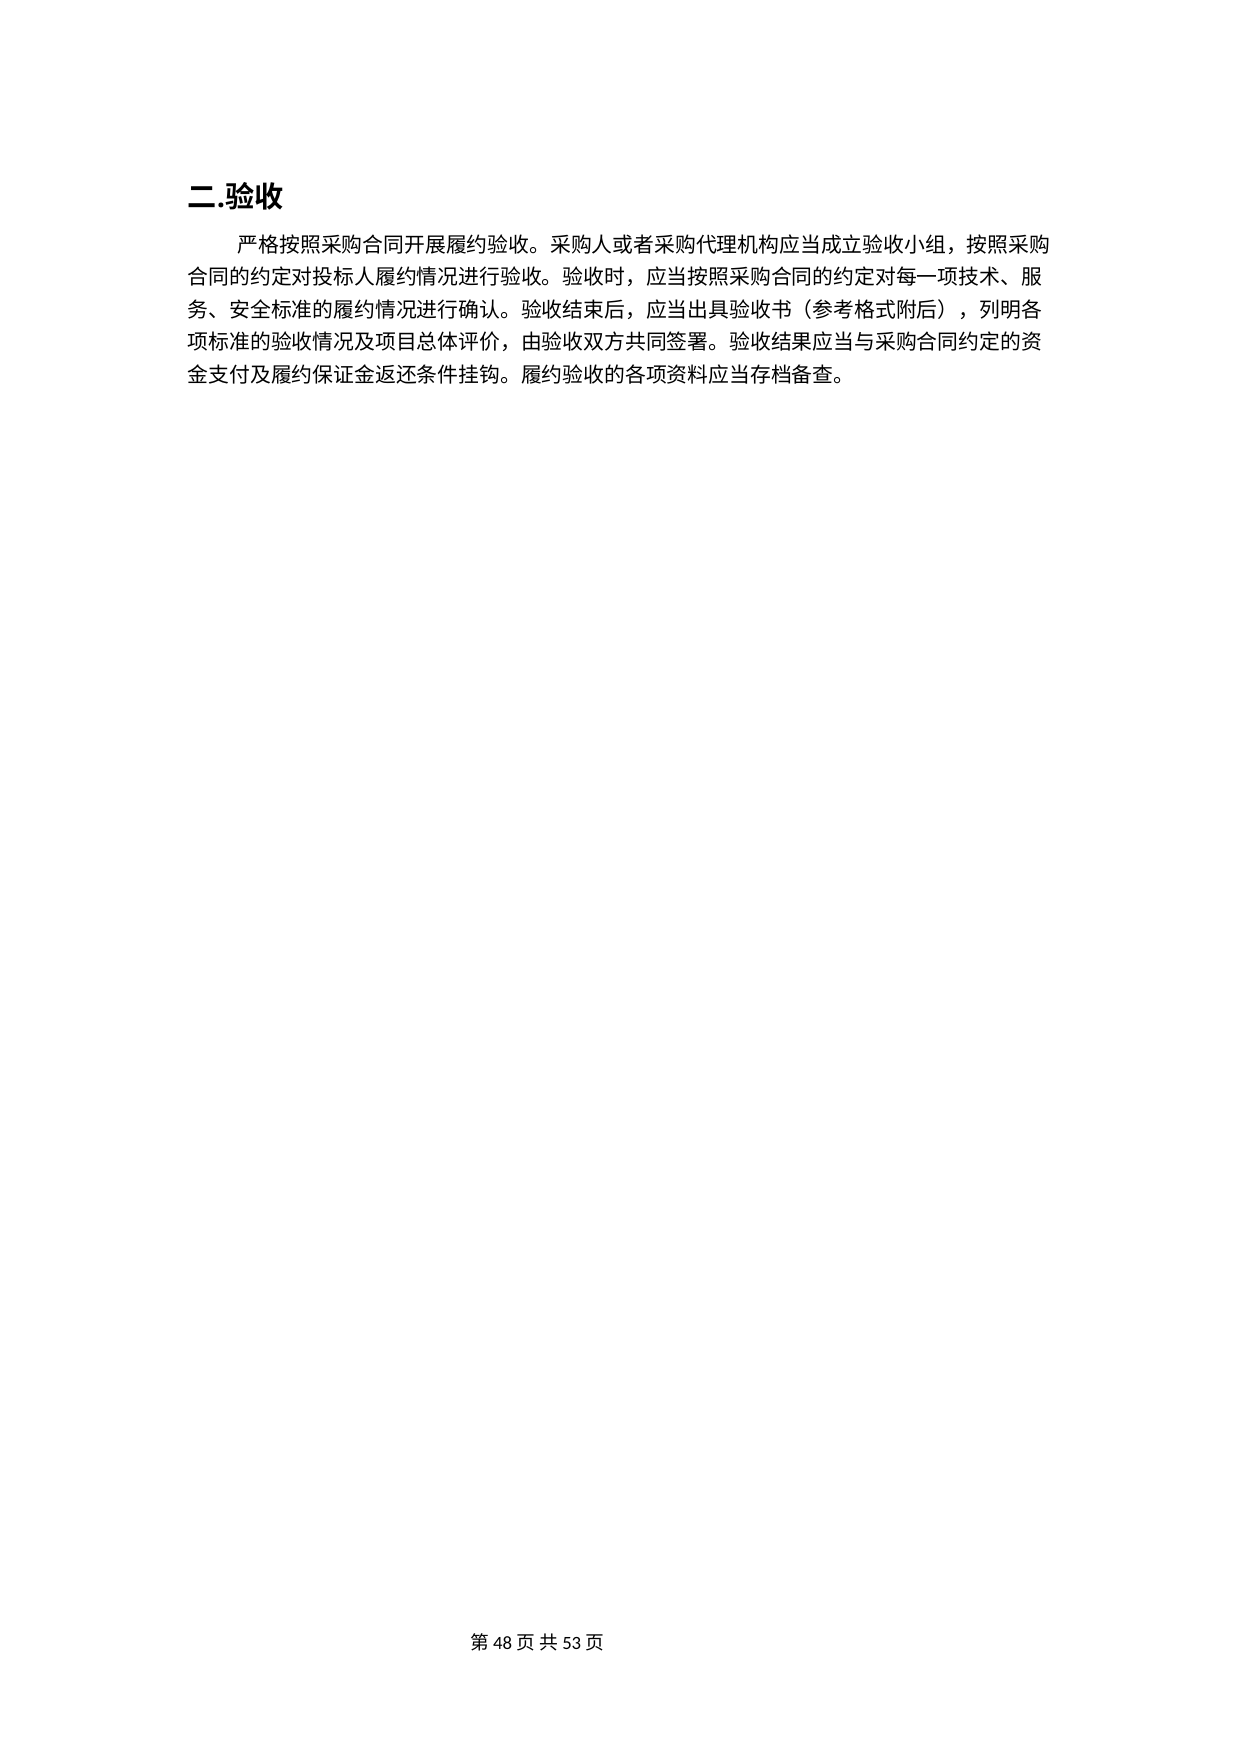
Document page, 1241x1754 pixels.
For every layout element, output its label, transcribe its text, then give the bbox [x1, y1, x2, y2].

text 二.验收 [187, 162, 1053, 227]
text 严格按照采购合同开展履约验收。采购人或者采购代理机构应当成立验收小组，按照采购合同的约定对投标人履约情况进行验收。验收时，应当按照采购合同的约定对每一项技术、服务、安全标准的履约情况进行确认。验收结束后，应当出具验收书（参考格式附后），列明各项标准的验收情况及项目总体评价，由验收双方共同签署。验收结果应当与采购合同约定的资金支付及履约保证金返还条件挂钩。履约验收的各项资料应当存档备查。 [187, 227, 1053, 389]
